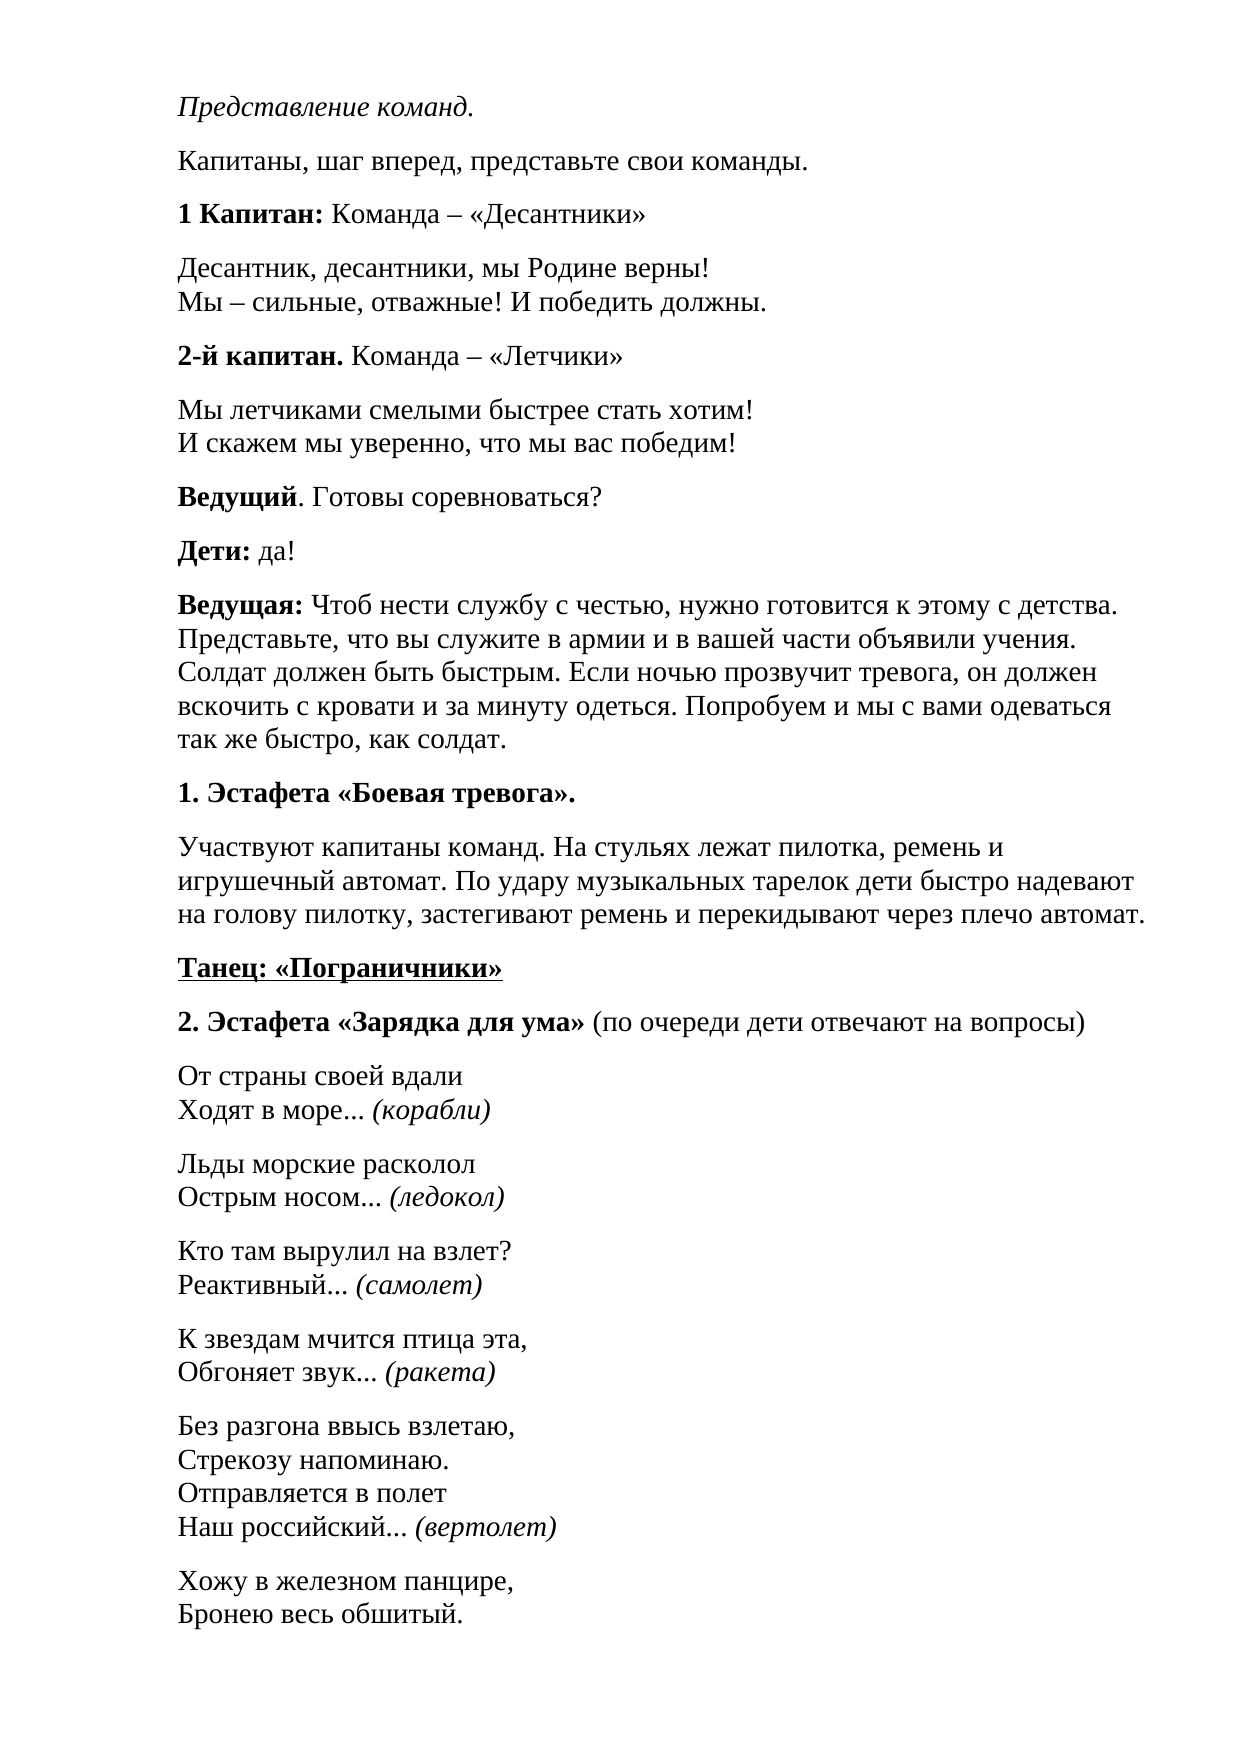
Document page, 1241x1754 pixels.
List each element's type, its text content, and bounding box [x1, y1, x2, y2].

text Без разгона ввысь взлетаю, Стрекозу напоминаю. Отправляется в полет Наш российский... (вертолет) [177, 1408, 1152, 1543]
text Танец: «Пограничники» [177, 951, 1152, 984]
text Десантник, десантники, мы Родине верны! Мы – сильные, отважные! И победить должны. [177, 251, 1152, 318]
text От страны своей вдали Ходят в море... (корабли) [177, 1058, 1152, 1126]
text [177, 1563, 1152, 1630]
text Ведущая: Чтоб нести службу с честью, нужно готовится к этому с детства. Представьте, что вы служите в армии и в вашей части объявили учения. Солдат должен быть быстрым. Если ночью прозвучит тревога, он должен вскочить с кровати и за минуту одеться. Попробуем и мы с вами одеваться так же быстро, как солдат. [177, 587, 1152, 755]
text 1. Эстафета «Боевая тревога». [177, 776, 1152, 809]
text 1 Капитан: Команда – «Десантники» [177, 197, 1152, 230]
text Ведущий. Готовы соревноваться? [177, 479, 1152, 513]
text Мы летчиками смелыми быстрее стать хотим! И скажем мы уверенно, что мы вас победим! [177, 392, 1152, 459]
text 2. Эстафета «Зарядка для ума» (по очереди дети отвечают на вопросы) [177, 1004, 1152, 1038]
text Представление команд. [177, 89, 1152, 122]
text 2-й капитан. Команда – «Летчики» [177, 338, 1152, 372]
text Кто там вырулил на взлет? Реактивный... (самолет) [177, 1233, 1152, 1301]
text К звездам мчится птица эта, Обгоняет звук... (ракета) [177, 1321, 1152, 1388]
text Капитаны, шаг вперед, представьте свои команды. [177, 143, 1152, 176]
text Льды морские расколол Острым носом... (ледокол) [177, 1146, 1152, 1213]
text Дети: да! [177, 533, 1152, 567]
text Участвуют капитаны команд. На стульях лежат пилотка, ремень и игрушечный автомат. По удару музыкальных тарелок дети быстро надевают на голову пилотку, застегивают ремень и перекидывают через плечо автомат. [177, 829, 1152, 930]
